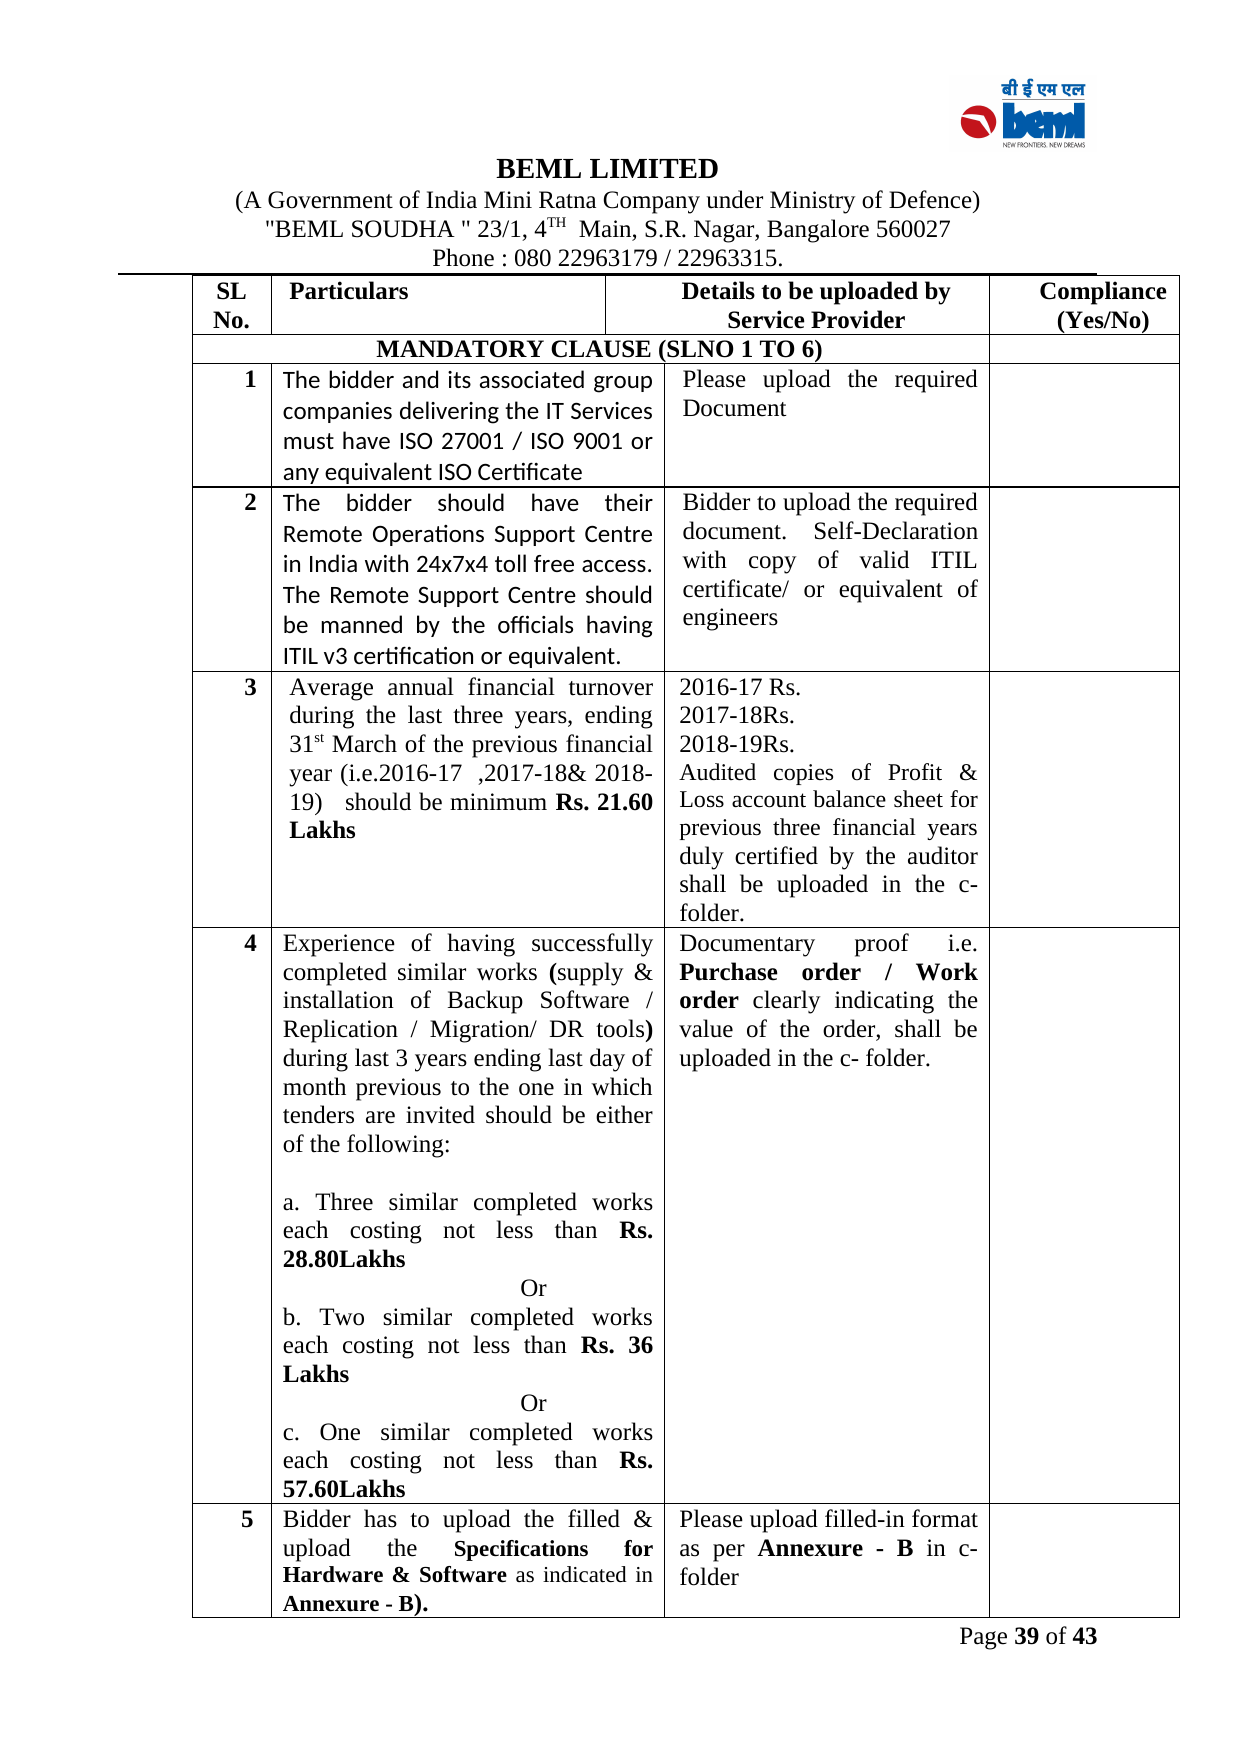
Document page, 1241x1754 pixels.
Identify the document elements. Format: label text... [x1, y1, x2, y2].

table_cell 4 [193, 928, 271, 1503]
table_cell 2016-17 Rs. 2017-18Rs. 2018-19Rs. Audited copies of Profit & Loss account balance sheet for previous three financial years duly certified by the auditor shall be uploaded in the c- folder. [665, 672, 989, 927]
table_cell Bidder to upload the required document. Self-Declaration with copy of valid ITIL certificate/ or equivalent of engineers [665, 488, 989, 671]
table_header Details to be uploaded by Service Provider [606, 276, 989, 333]
table_header SL No. [193, 276, 271, 333]
table_cell [990, 672, 1179, 927]
table_cell [990, 335, 1179, 363]
table_cell [990, 928, 1179, 1503]
table_cell Documentary proof i.e. Purchase order / Work order clearly indicating the value of the order, shall be uploaded in the c- folder. [665, 928, 989, 1503]
table_cell 2 [193, 488, 271, 671]
table_cell 1 [193, 364, 271, 486]
table_cell The bidder should have their Remote Operations Support Centre in India with 24x7x4 toll free access. The Remote Support Centre should be manned by the officials having ITIL v3 certification or equivalent. [272, 488, 664, 671]
table_cell Experience of having successfully completed similar works (supply & installation of Backup Software / Replication / Migration/ DR tools) during last 3 years ending last day of month previous to the one in which tenders are invited should be either of the following: a. Three similar completed works each costing not less than Rs. 28.80Lakhs Or b. Two similar completed works each costing not less than Rs. 36 Lakhs Or c. One similar completed works each costing not less than Rs. 57.60Lakhs [272, 928, 664, 1503]
table_cell Average annual financial turnover during the last three years, ending 31st March of the previous financial year (i.e.2016-17 ,2017-18& 2018-19) should be minimum Rs. 21.60 Lakhs [272, 672, 664, 927]
table_cell [990, 488, 1179, 671]
table_cell Please upload the required Document [665, 364, 989, 486]
table_cell [990, 364, 1179, 486]
table_cell Bidder has to upload the filled & upload the Specifications for Hardware & Software as indicated in Annexure - B). [272, 1504, 664, 1617]
table_cell [990, 1504, 1179, 1617]
table_cell Please upload filled-in format as per Annexure - B in c- folder [665, 1504, 989, 1617]
table_header Compliance (Yes/No) [990, 276, 1179, 333]
table_header Particulars [272, 276, 605, 333]
table_cell MANDATORY CLAUSE (SLNO 1 TO 6) [193, 335, 989, 363]
table_cell 5 [193, 1504, 271, 1617]
table_cell 3 [193, 672, 271, 927]
table_cell The bidder and its associated group companies delivering the IT Services must have ISO 27001 / ISO 9001 or any equivalent ISO Certificate [272, 364, 664, 486]
picture [948, 75, 1098, 152]
